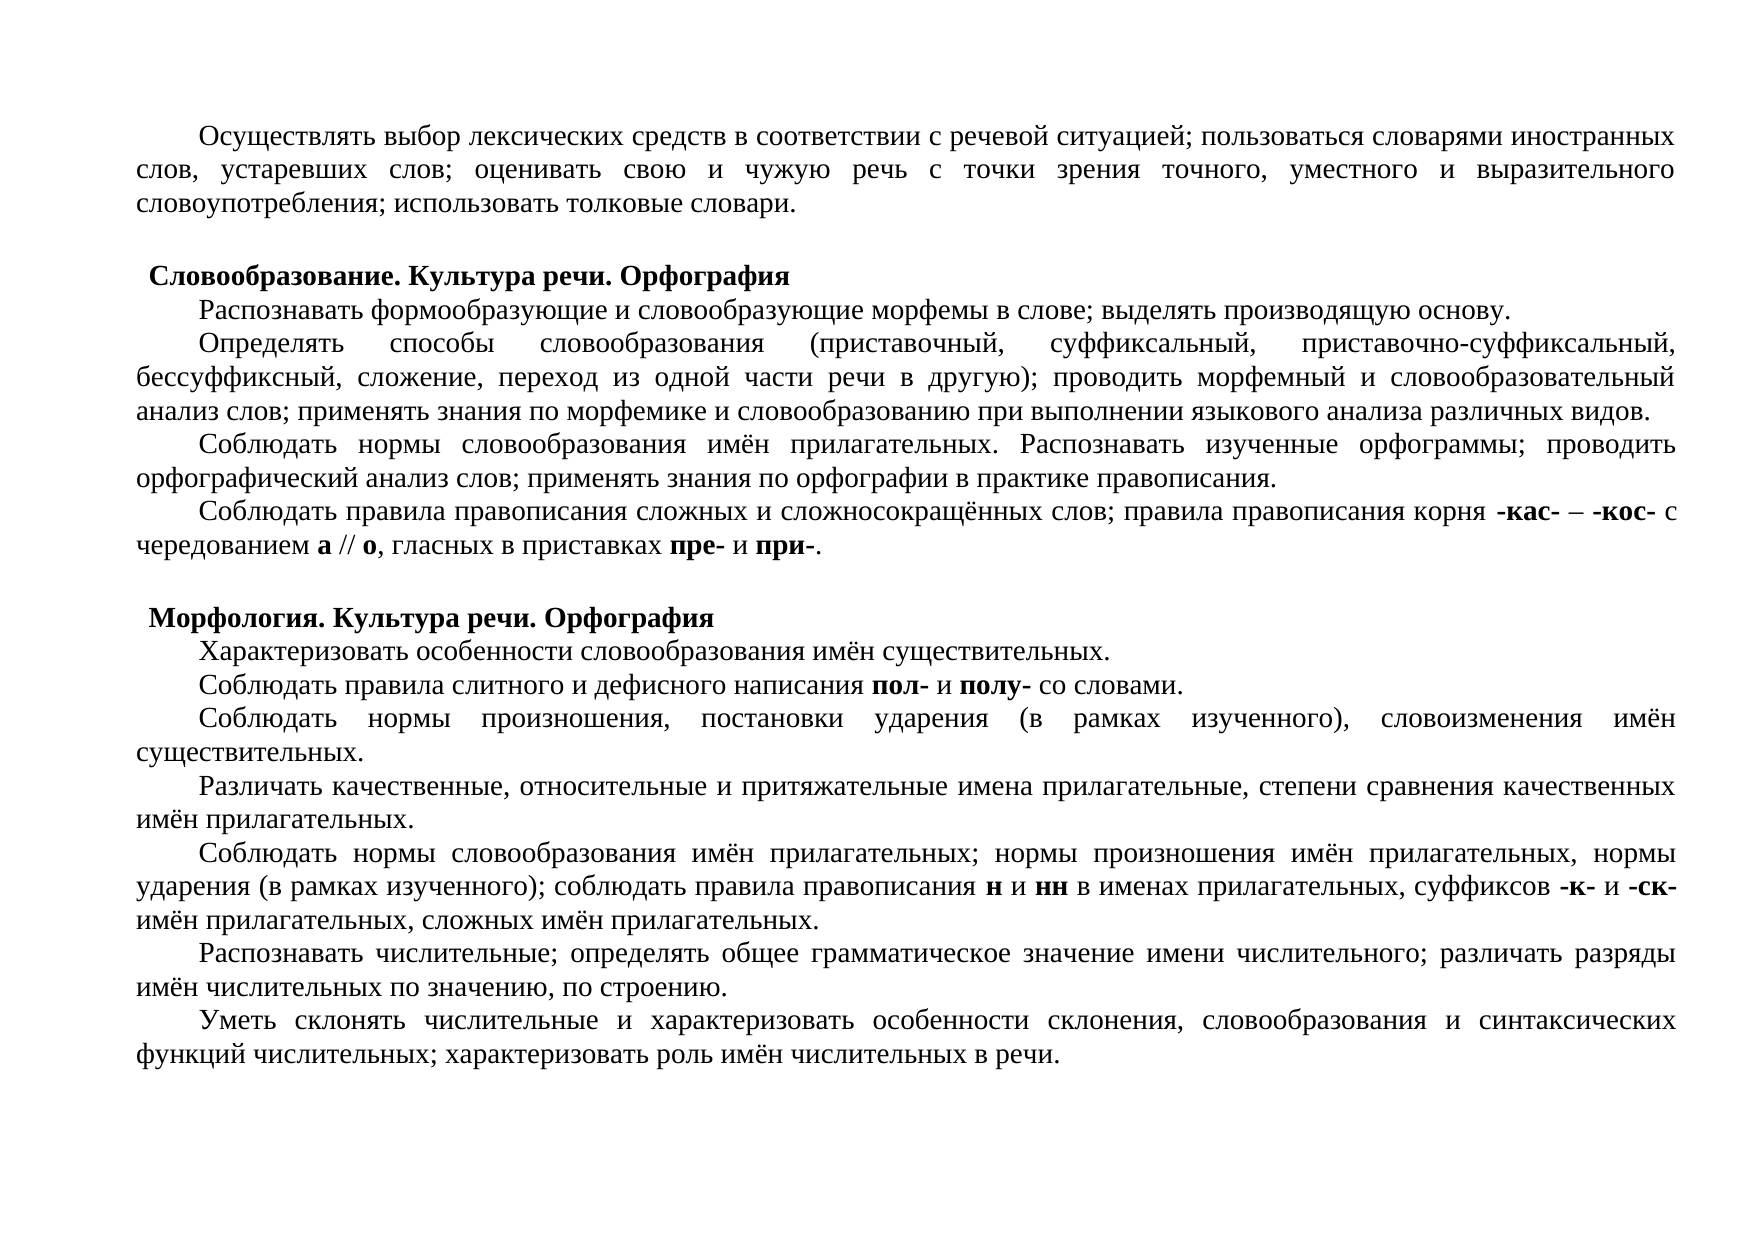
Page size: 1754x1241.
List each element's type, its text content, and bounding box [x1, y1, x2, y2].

text Соблюдать правила слитного и дефисного написания пол- и полу- со словами. [136, 667, 1677, 701]
text Соблюдать нормы произношения, постановки ударения (в рамках изученного), словоизменения имён существительных. [136, 701, 1677, 768]
text Соблюдать нормы словообразования имён прилагательных. Распознавать изученные орфограммы; проводить орфографический анализ слов; применять знания по орфографии в практике правописания. [136, 426, 1677, 493]
text Распознавать формообразующие и словообразующие морфемы в слове; выделять производящую основу. [136, 292, 1677, 326]
text Различать качественные, относительные и притяжательные имена прилагательные, степени сравнения качественных имён прилагательных. [136, 768, 1677, 835]
text Морфология. Культура речи. Орфография [148, 600, 1677, 633]
text Осуществлять выбор лексических средств в соответствии с речевой ситуацией; пользоваться словарями иностранных слов, устаревших слов; оценивать свою и чужую речь с точки зрения точного, уместного и выразительного словоупотребления; использовать толковые словари. [136, 118, 1677, 219]
text Распознавать числительные; определять общее грамматическое значение имени числительного; различать разряды имён числительных по значению, по строению. [136, 935, 1677, 1002]
text Соблюдать нормы словообразования имён прилагательных; нормы произношения имён прилагательных, нормы ударения (в рамках изученного); соблюдать правила правописания н и нн в именах прилагательных, суффиксов -к- и -ск- имён прилагательных, сложных имён прилагательных. [136, 835, 1677, 935]
text Уметь склонять числительные и характеризовать особенности склонения, словообразования и синтаксических функций числительных; характеризовать роль имён числительных в речи. [136, 1002, 1677, 1069]
text Характеризовать особенности словообразования имён существительных. [136, 633, 1677, 667]
text Словообразование. Культура речи. Орфография [148, 258, 1677, 292]
text Определять способы словообразования (приставочный, суффиксальный, приставочно-суффиксальный, бессуффиксный, сложение, переход из одной части речи в другую); проводить морфемный и словообразовательный анализ слов; применять знания по морфемике и словообразованию при выполнении языкового анализа различных видов. [136, 326, 1677, 426]
text Соблюдать правила правописания сложных и сложносокращённых слов; правила правописания корня -кас- – -кос- с чередованием а // о, гласных в приставках пре- и при-. [136, 493, 1677, 560]
